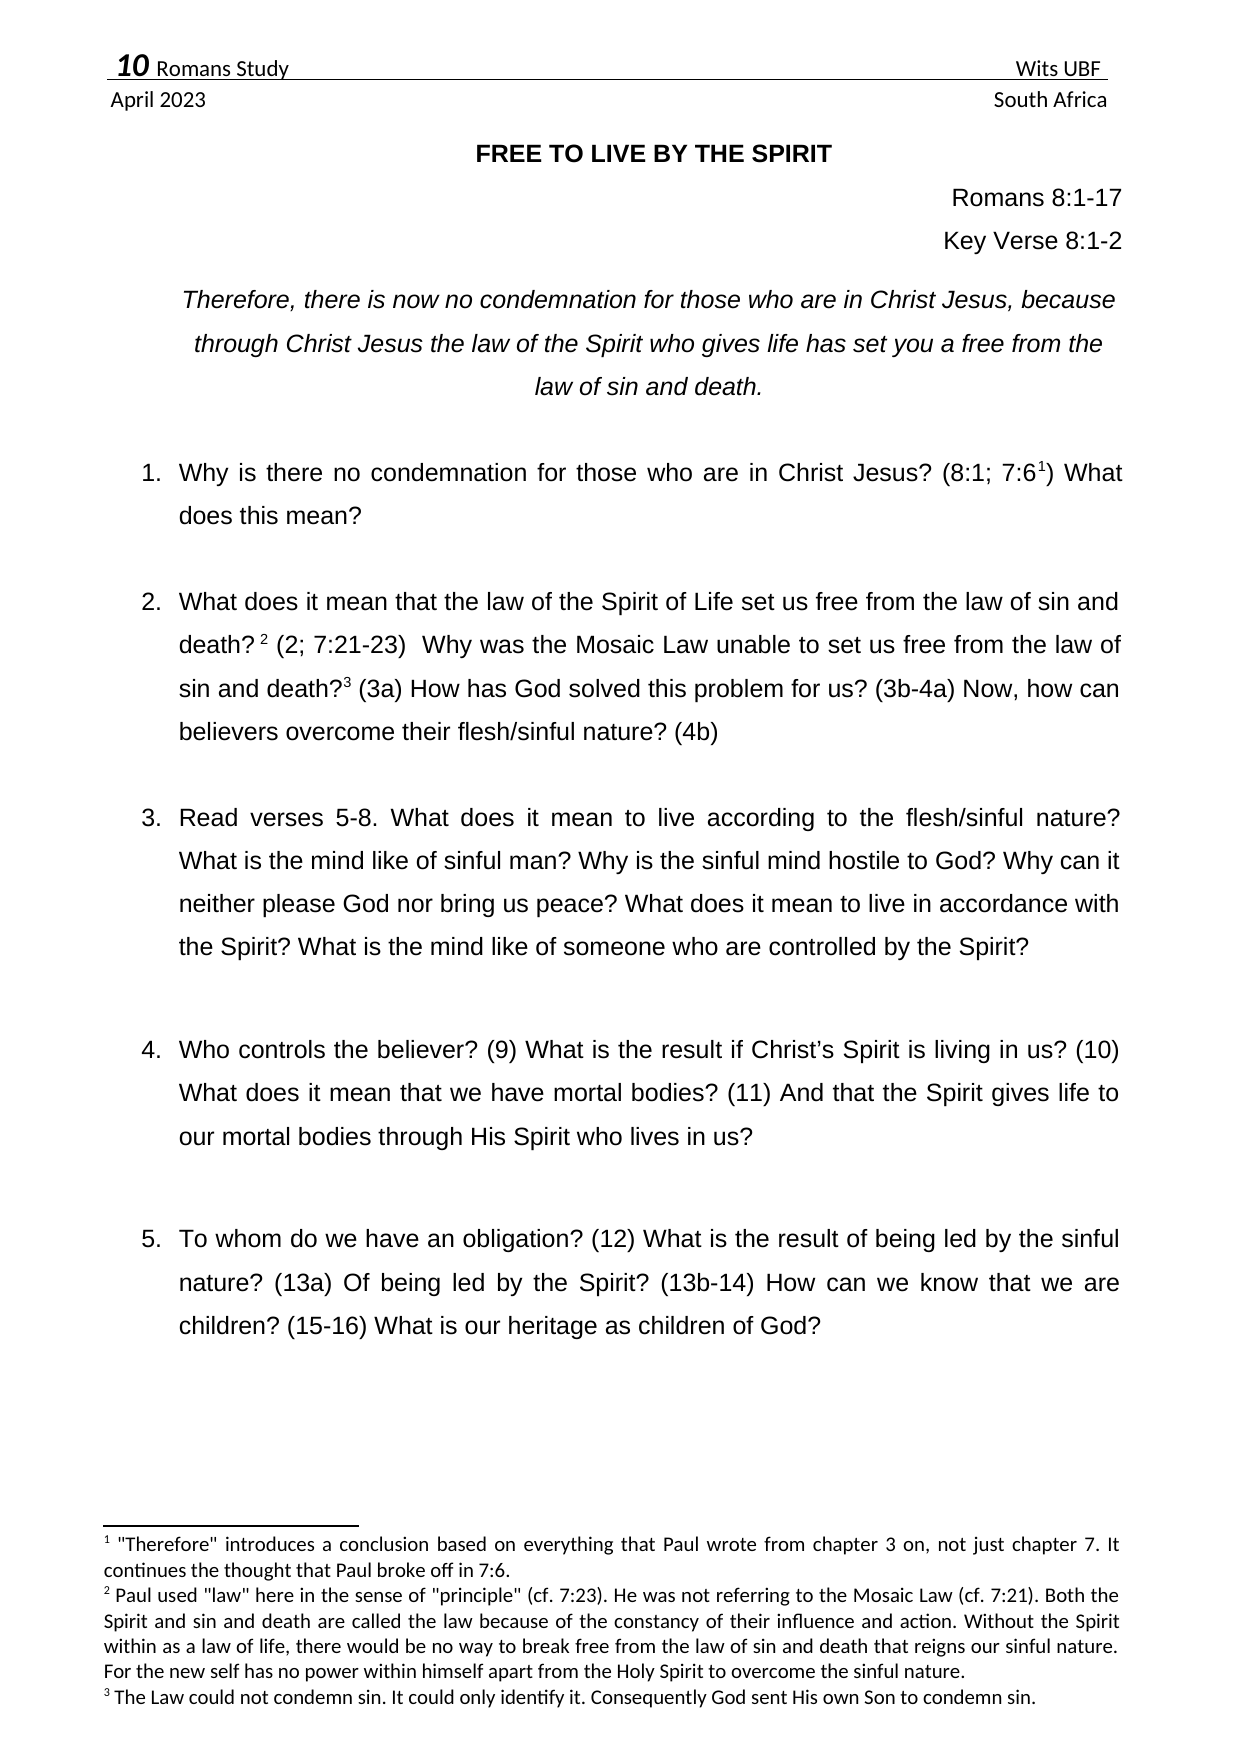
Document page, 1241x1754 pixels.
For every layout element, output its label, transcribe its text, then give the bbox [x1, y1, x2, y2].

list Why is there no condemnation for those who are in Christ Jesus? (8:1; 7:6) What does this mean? [141, 458, 1122, 530]
list What does it mean that the law of the Spirit of Life set us free from the law of sin and death? (2; 7:21-23) Why was the Mosaic Law unable to set us free from the law of sin and death? (3a) How has God solved this problem for us? (3b-4a) Now, how can believers overcome their flesh/sinful nature? (4b) [141, 587, 1122, 746]
list Therefore, there is now no condemnation for those who are in Christ Jesus, because through Christ Jesus the law of the Spirit who gives life has set you a free from the law of sin and death. [178, 286, 1122, 401]
text Romans 8:1-17 [185, 183, 1122, 211]
text FREE TO LIVE BY THE SPIRIT [185, 139, 1122, 168]
list Who controls the believer? (9) What is the result if Christ’s Spirit is living in us? (10) What does it mean that we have mortal bodies? (11) And that the Spirit gives life to our mortal bodies through His Spirit who lives in us? [141, 1035, 1122, 1150]
text Key Verse 8:1-2 [185, 226, 1122, 254]
list Read verses 5-8. What does it mean to live according to the flesh/sinful nature? What is the mind like of sinful man? Why is the sinful mind hostile to God? Why can it neither please God nor bring us peace? What does it mean to live in accordance with the Spirit? What is the mind like of someone who are controlled by the Spirit? [141, 803, 1122, 961]
list To whom do we have an obligation? (12) What is the result of being led by the sinful nature? (13a) Of being led by the Spirit? (13b-14) How can we know that we are children? (15-16) What is our heritage as children of God? [141, 1224, 1122, 1339]
